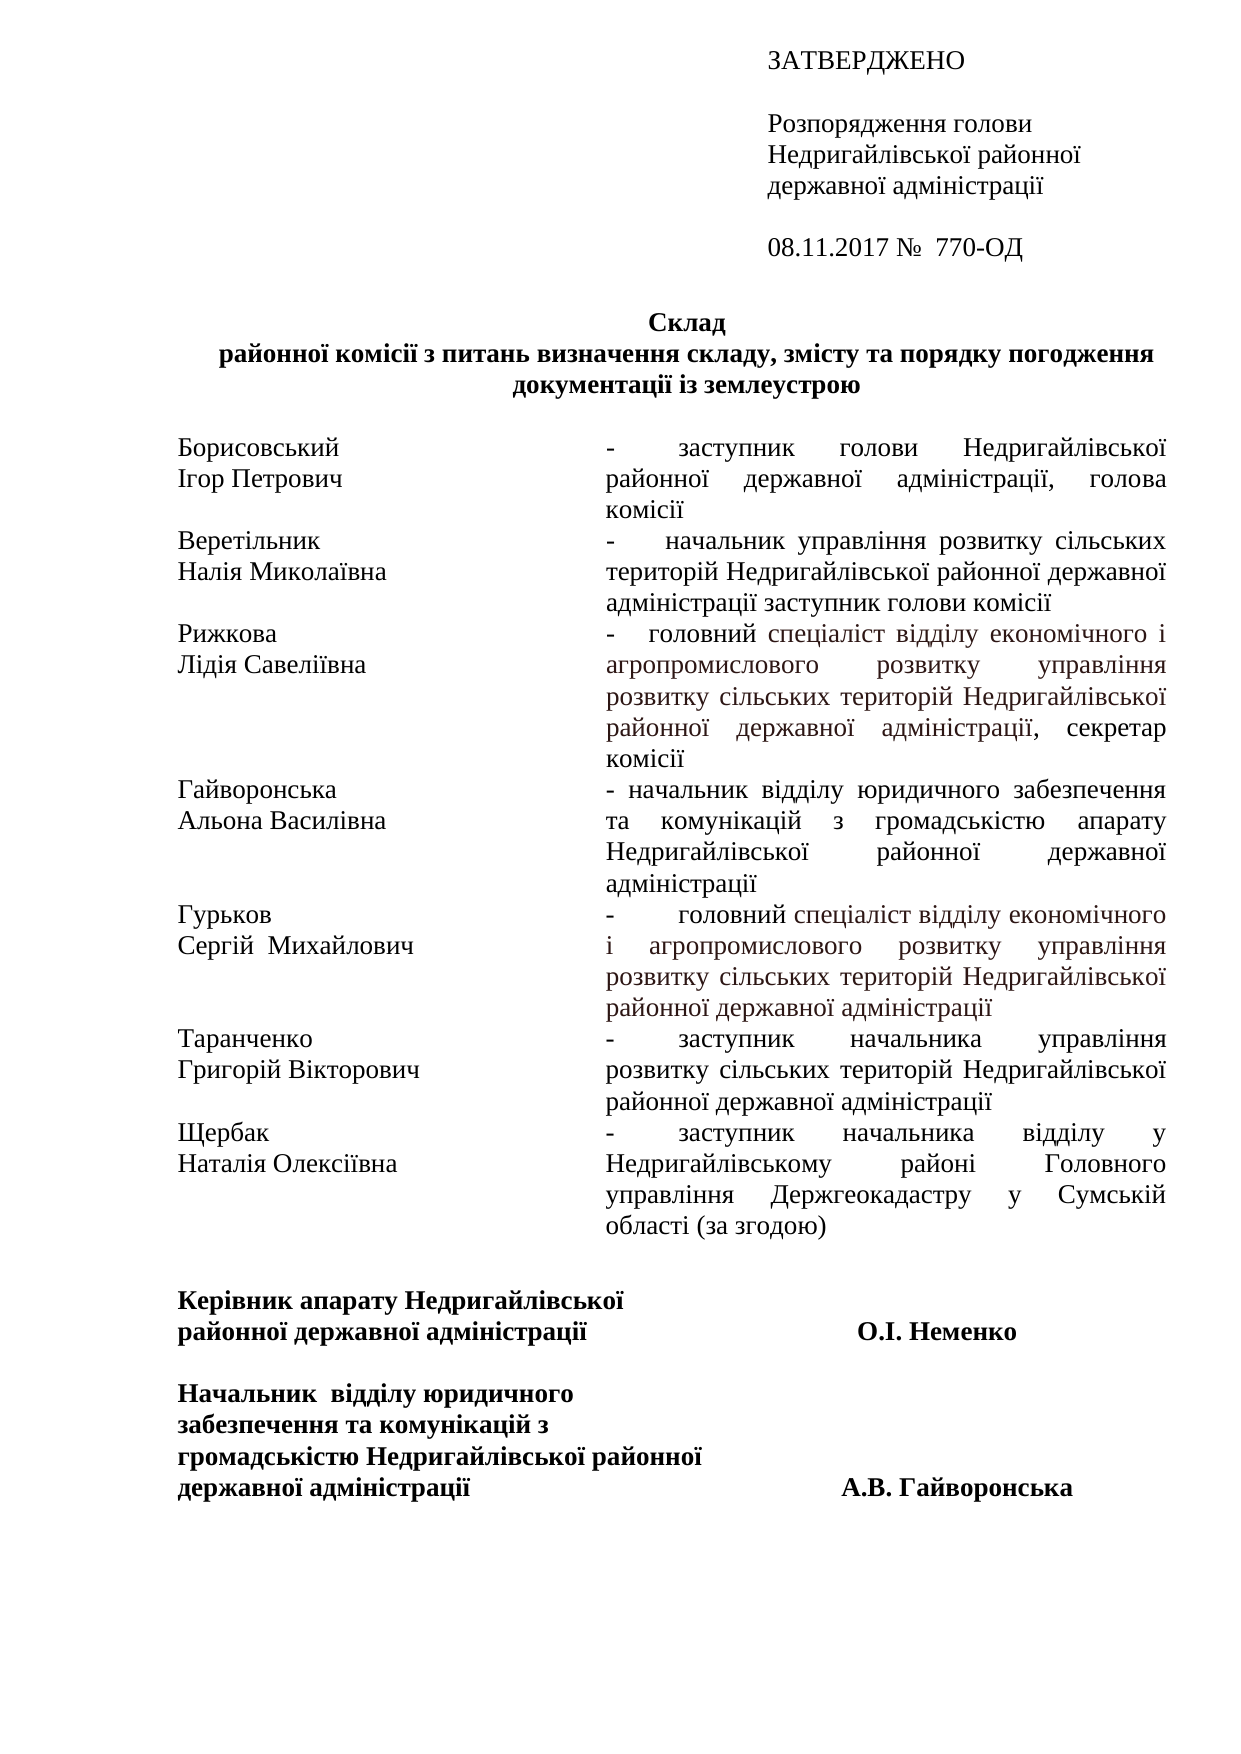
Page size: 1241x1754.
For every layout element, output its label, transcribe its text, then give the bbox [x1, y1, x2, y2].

table_cell заступник начальника відділу у Недригайлівському районі Головного управління Держгеокадастру у Сумській області (за згодою) [593, 1116, 1178, 1240]
table_cell головний спеціаліст відділу економічного і агропромислового розвитку управління розвитку сільських територій Недригайлівської районної державної адміністрації [593, 898, 1178, 1022]
text громадськістю Недригайлівської районної [177, 1440, 1196, 1471]
text забезпечення та комунікацій з [177, 1409, 1196, 1440]
text Недригайлівської районної [693, 138, 1196, 169]
table_cell - начальник управління розвитку сільських територій Недригайлівської районної державної адміністрації заступник голови комісії [593, 524, 1178, 617]
text ЗАТВЕРДЖЕНО [693, 44, 1196, 76]
table_cell Таранченко Григорій Вікторович [166, 1023, 593, 1116]
text Розпорядження голови [693, 107, 1196, 138]
table_header заступник голови Недригайлівської районної державної адміністрації, голова комісії [593, 431, 1178, 524]
table_cell Гайворонська Альона Василівна [166, 773, 593, 898]
table_cell Рижкова Лідія Савеліївна [166, 618, 593, 773]
text Начальник відділу юридичного [177, 1377, 1196, 1409]
table_cell - начальник відділу юридичного забезпечення та комунікацій з громадськістю апарату Недригайлівської районної державної адміністрації [593, 773, 1178, 898]
text державної адміністрації [693, 169, 1196, 200]
text районної державної адміністрації О.І. Неменко [177, 1315, 1196, 1346]
text районної комісії з питань визначення складу, змісту та порядку погодження документації із землеустрою [177, 337, 1196, 399]
text державної адміністрації А.В. Гайворонська [177, 1471, 1196, 1502]
table_cell заступник начальника управління розвитку сільських територій Недригайлівської районної державної адміністрації [593, 1023, 1178, 1116]
text Керівник апарату Недригайлівської [177, 1284, 1196, 1315]
text Склад [177, 306, 1196, 337]
table_header Борисовський Ігор Петрович [166, 431, 593, 524]
table_cell Щербак Наталія Олексіївна [166, 1116, 593, 1240]
table_cell Гурьков Сергій Михайлович [166, 898, 593, 1022]
table_cell - головний спеціаліст відділу економічного і агропромислового розвитку управління розвитку сільських територій Недригайлівської районної державної адміністрації, секретар комісії [593, 618, 1178, 773]
text 08.11.2017 № 770-ОД [693, 231, 1196, 262]
table_cell Веретільник Налія Миколаївна [166, 524, 593, 617]
